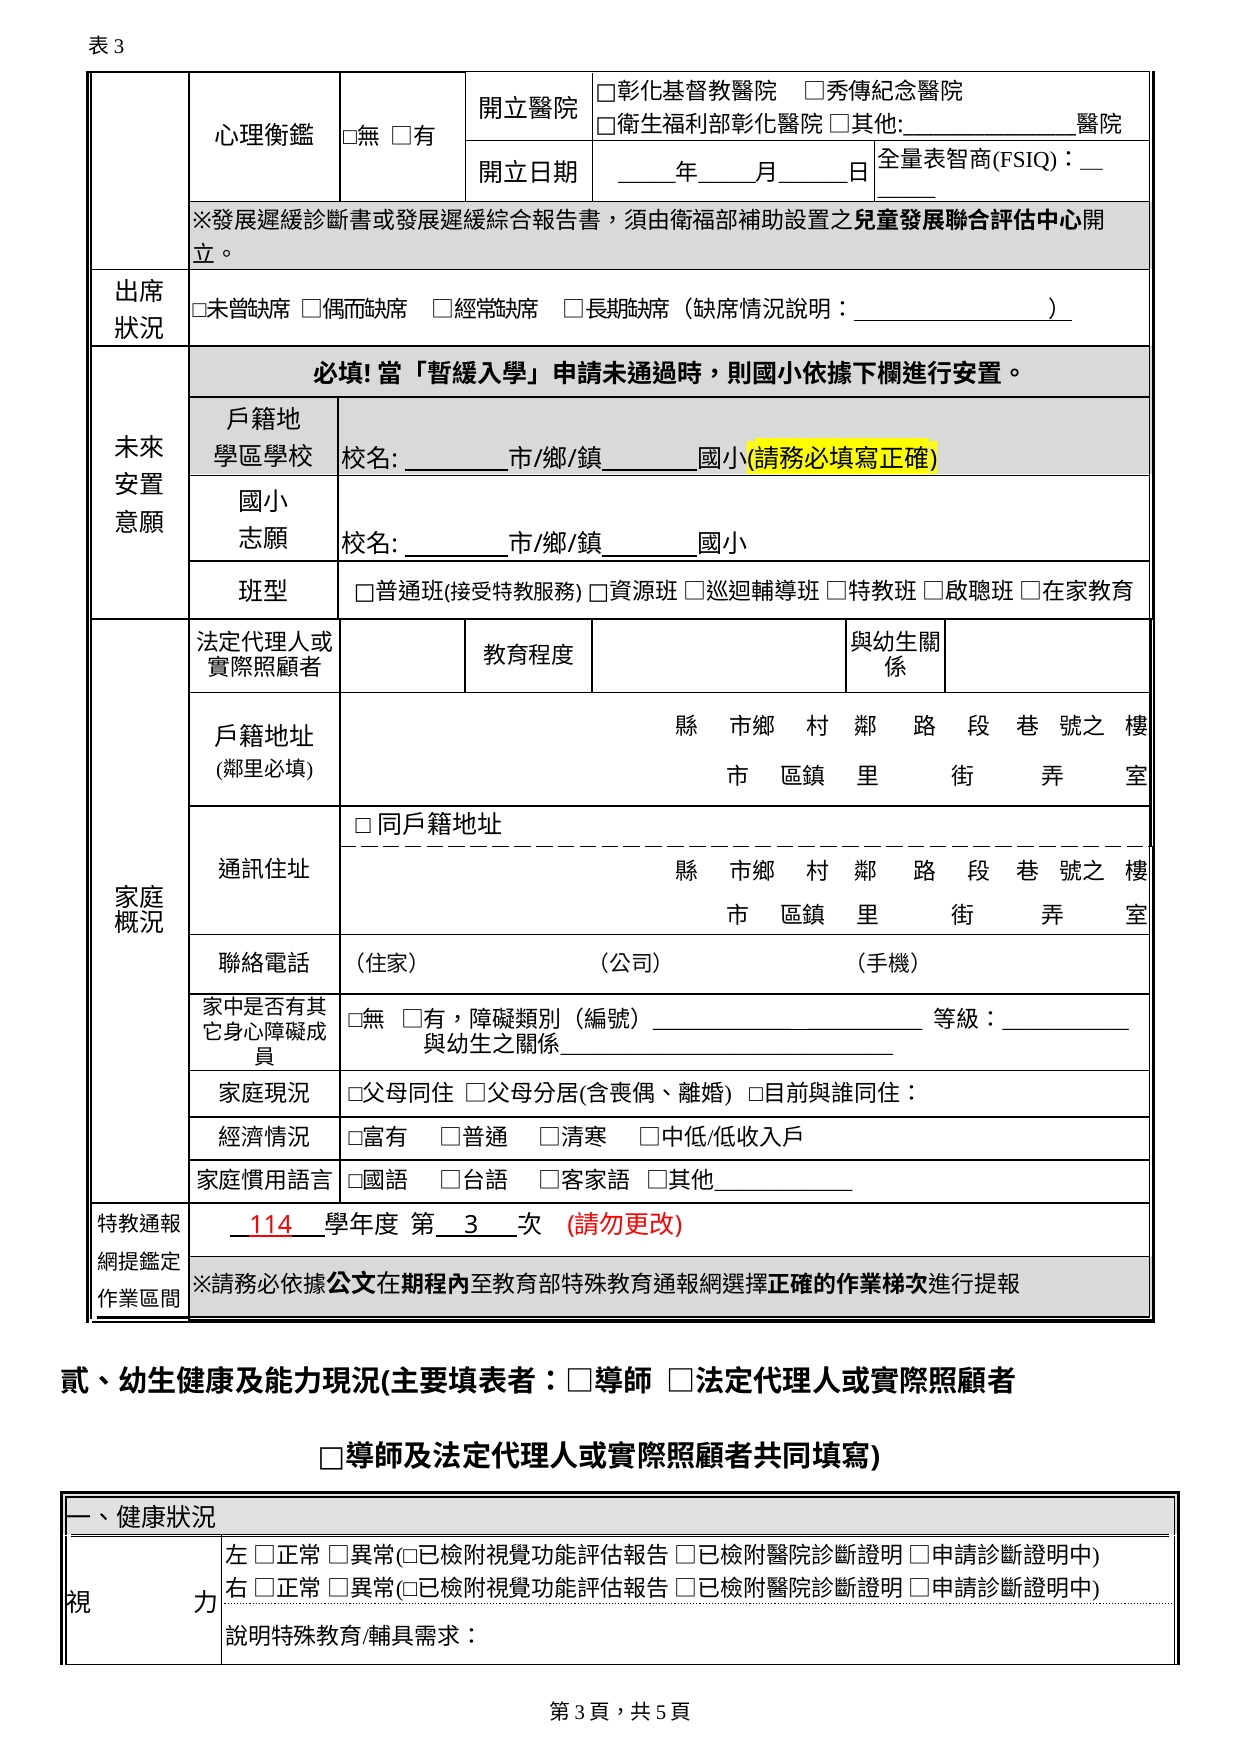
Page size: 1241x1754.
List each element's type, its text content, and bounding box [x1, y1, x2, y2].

table_cell 特教通報網提鑑定作業區間 [92, 1204, 188, 1316]
table_cell 家庭 概況 [92, 620, 188, 1202]
table_cell （公司） [584, 935, 841, 993]
table_cell □未曾缺席 □偶而缺席 □經常缺席 □長期缺席（缺席情況說明： ） [190, 270, 1149, 345]
table_cell 法定代理人或實際照顧者 [190, 620, 339, 692]
table_cell 縣 市鄉 村 鄰 路 段 巷 號之 樓 市 區鎮 里 街 弄 室 [341, 846, 1149, 934]
table_cell 視 力 [67, 1534, 221, 1664]
table_cell 開立醫院 [466, 72, 592, 139]
table_cell _____年_____月______日 [593, 141, 874, 201]
table_cell □無 □有，障礙類別（編號）____________ __________ 等級：___________ 與幼生之關係_____________________________ [341, 995, 1149, 1070]
table_cell 教育程度 [466, 620, 591, 692]
table_cell [593, 620, 845, 692]
text 貳、幼生健康及能力現況(主要填表者：□導師 □法定代理人或實際照顧者 [60, 1341, 1152, 1416]
table_cell 114 學年度 第 3 次 (請勿更改) [190, 1204, 1149, 1256]
table_cell 校名: 市/鄉/鎮 國小(請務必填寫正確) [339, 398, 1149, 474]
table_cell 家中是否有其它身心障礙成員 [190, 995, 339, 1070]
table_cell 全量表智商(FSIQ)：＿_____ [875, 141, 1149, 201]
table_cell □ 同戶籍地址 [341, 807, 1149, 846]
table_cell 戶籍地址 (鄰里必填) [190, 693, 339, 805]
table_cell □富有 □普通 □清寒 □中低/低收入戶 [341, 1118, 1149, 1159]
table_cell 校名: 市/鄉/鎮 國小 [339, 476, 1149, 560]
table_cell 班型 [190, 562, 337, 618]
table_cell ※請務必依據公文在期程內至教育部特殊教育通報網選擇正確的作業梯次進行提報 [190, 1257, 1149, 1316]
table_cell □普通班(接受特教服務) □資源班 □巡迴輔導班 □特教班 □啟聰班 □在家教育 [339, 562, 1149, 618]
table_cell 國小 志願 [190, 476, 337, 560]
table_cell □父母同住 □父母分居(含喪偶、離婚) □目前與誰同住： [341, 1071, 1149, 1116]
table_cell 左 □正常 □異常(□已檢附視覺功能評估報告 □已檢附醫院診斷證明 □申請診斷證明中) 右 □正常 □異常(□已檢附視覺功能評估報告 □已檢附醫院診斷證明 □申請診斷證明中) [222, 1534, 1174, 1603]
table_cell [593, 72, 1149, 139]
table_cell 必填! 當「暫緩入學」申請未通過時，則國小依據下欄進行安置。 [190, 347, 1149, 396]
table_cell [341, 620, 464, 692]
table_cell [946, 620, 1149, 692]
table_cell 家庭慣用語言 [190, 1161, 339, 1202]
table_cell 戶籍地 學區學校 [190, 398, 337, 474]
table_cell 經濟情況 [190, 1118, 339, 1159]
table_cell 開立日期 [466, 141, 592, 201]
table_cell 未來 安置 意願 [92, 347, 188, 618]
table_cell （手機） [841, 935, 1149, 993]
table_header 一、健康狀況 [67, 1498, 1174, 1534]
table_cell 家庭現況 [190, 1071, 339, 1116]
table_cell 聯絡電話 [190, 935, 339, 993]
table_cell 通訊住址 [190, 807, 339, 934]
table_cell 心理衡鑑 [190, 73, 339, 201]
text □導師及法定代理人或實際照顧者共同填寫) [44, 1416, 1167, 1491]
table_cell 出席 狀況 [92, 270, 188, 345]
table_cell ※發展遲緩診斷書或發展遲緩綜合報告書，須由衛福部補助設置之兒童發展聯合評估中心開立。 [190, 202, 1149, 269]
table_cell （住家） [341, 935, 584, 993]
table_cell 縣 市鄉 村 鄰 路 段 巷 號之 樓 市 區鎮 里 街 弄 室 [341, 693, 1149, 805]
table_cell 說明特殊教育/輔具需求： [222, 1603, 1174, 1664]
table_cell □無 □有 [341, 73, 465, 201]
table_cell 與幼生關係 [847, 620, 944, 692]
table_cell □國語 □台語 □客家語 □其他____________ [341, 1161, 1149, 1202]
